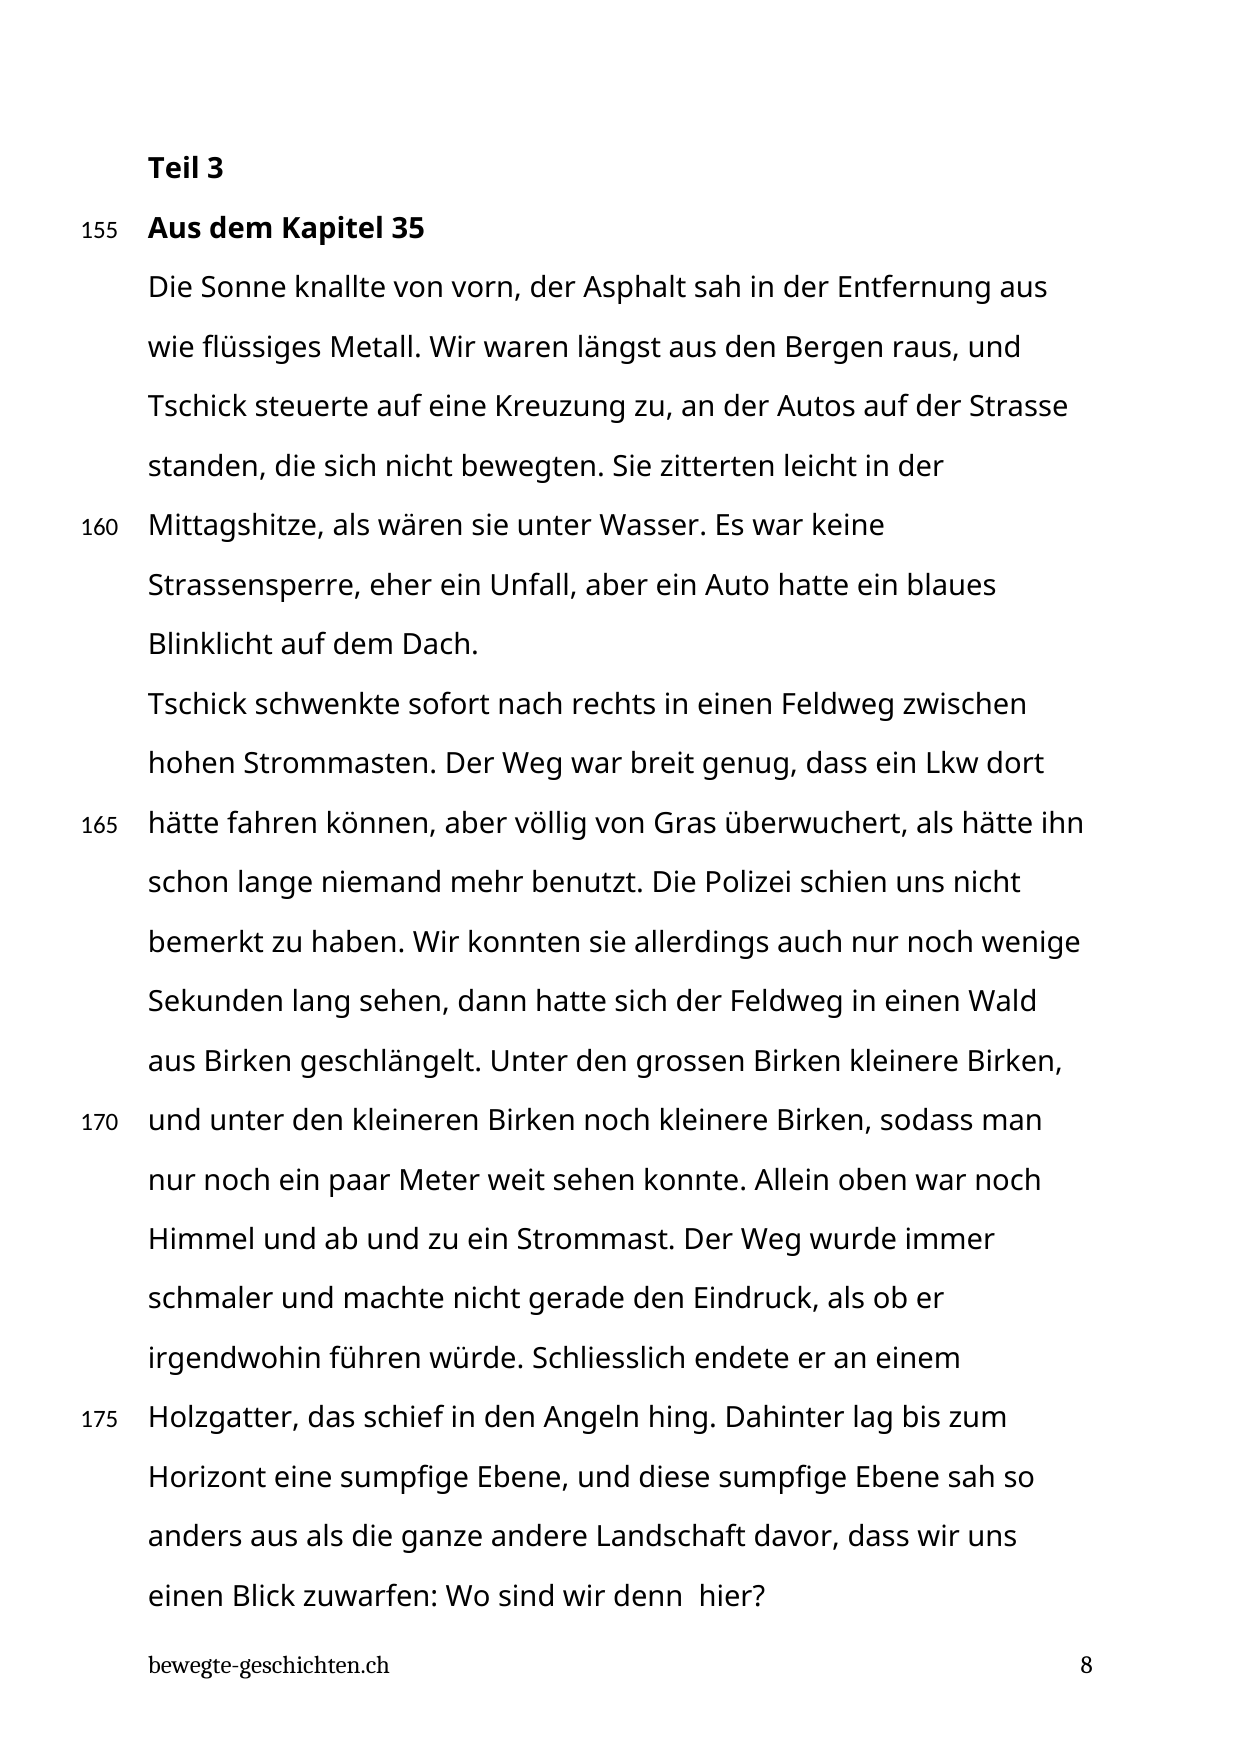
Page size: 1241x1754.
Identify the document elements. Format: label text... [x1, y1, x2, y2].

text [148, 148, 1092, 187]
text Die Sonne knallte von vorn, der Asphalt sah in der Entfernung aus wie flüssiges Metall. Wir waren längst aus den Bergen raus, und Tschick steuerte auf eine Kreuzung zu, an der Autos auf der Strasse standen, die sich nicht bewegten. Sie zitterten leicht in der Mittagshitze, als wären sie unter Wasser. Es war keine Strassensperre, eher ein Unfall, aber ein Auto hatte ein blaues Blinklicht auf dem Dach. [148, 267, 1092, 663]
text Aus dem Kapitel 35 [148, 207, 1092, 247]
text Tschick schwenkte sofort nach rechts in einen Feldweg zwischen hohen Strommasten. Der Weg war breit genug, dass ein Lkw dort hätte fahren können, aber völlig von Gras überwuchert, als hätte ihn schon lange niemand mehr benutzt. Die Polizei schien uns nicht bemerkt zu haben. Wir konnten sie allerdings auch nur noch wenige Sekunden lang sehen, dann hatte sich der Feldweg in einen Wald aus Birken geschlängelt. Unter den grossen Birken kleinere Birken, und unter den kleineren Birken noch kleinere Birken, sodass man nur noch ein paar Meter weit sehen konnte. Allein oben war noch Himmel und ab und zu ein Strommast. Der Weg wurde immer schmaler und machte nicht gerade den Eindruck, als ob er irgendwohin führen würde. Schliesslich endete er an einem Holzgatter, das schief in den Angeln hing. Dahinter lag bis zum Horizont eine sumpfige Ebene, und diese sumpfige Ebene sah so anders aus als die ganze andere Landschaft davor, dass wir uns einen Blick zuwarfen: Wo sind wir denn hier? [148, 683, 1092, 1615]
